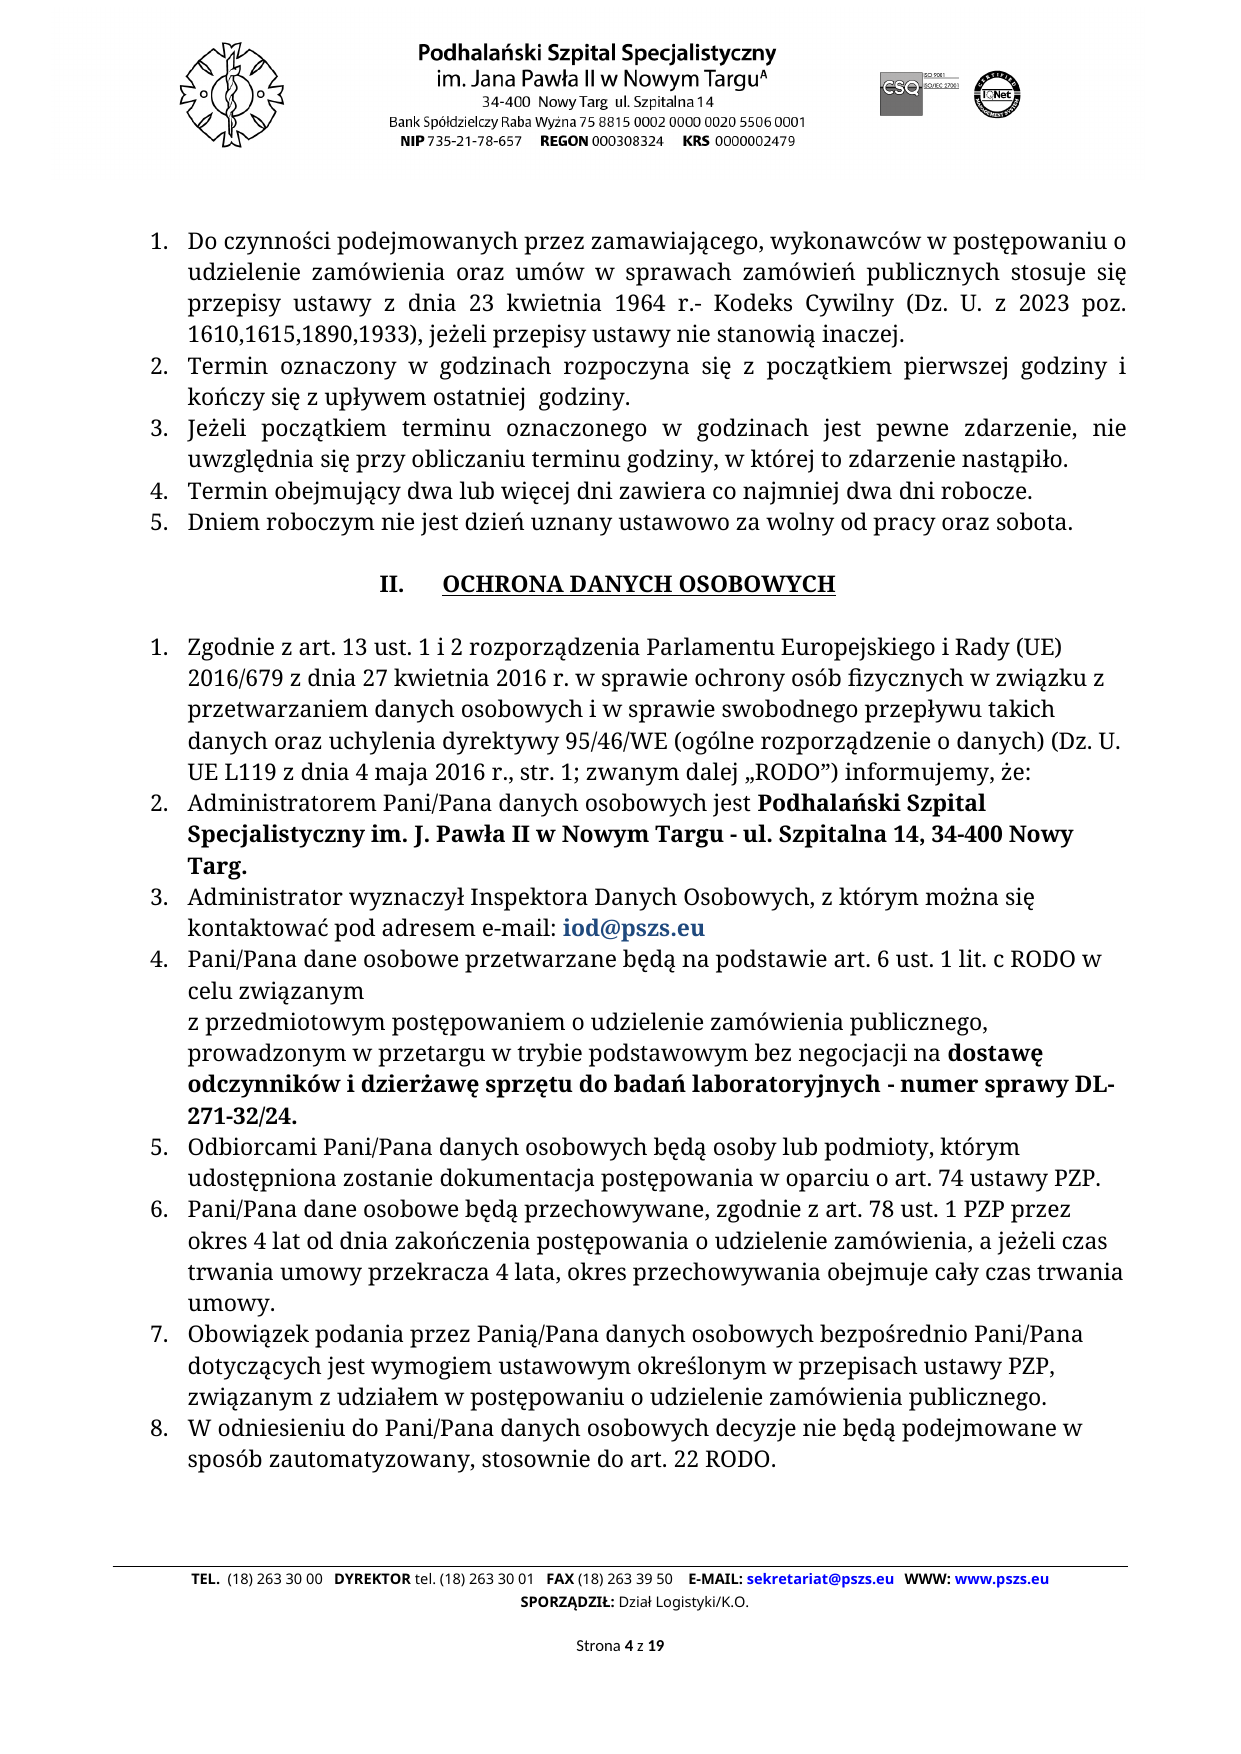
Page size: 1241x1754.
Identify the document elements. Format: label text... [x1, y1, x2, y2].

list Odbiorcami Pani/Pana danych osobowych będą osoby lub podmioty, którym udostępniona zostanie dokumentacja postępowania w oparciu o art. 74 ustawy PZP. [150, 1131, 1128, 1193]
list Pani/Pana dane osobowe przetwarzane będą na podstawie art. 6 ust. 1 lit. c RODO w celu związanym [150, 943, 1128, 1006]
list W odniesieniu do Pani/Pana danych osobowych decyzje nie będą podejmowane w sposób zautomatyzowany, stosownie do art. 22 RODO. [150, 1412, 1128, 1474]
list Jeżeli początkiem terminu oznaczonego w godzinach jest pewne zdarzenie, nie uwzględnia się przy obliczaniu terminu godziny, w której to zdarzenie nastąpiło. [150, 412, 1128, 474]
list z przedmiotowym postępowaniem o udzielenie zamówienia publicznego, prowadzonym w przetargu w trybie podstawowym bez negocjacji na dostawę odczynników i dzierżawę sprzętu do badań laboratoryjnych - numer sprawy DL-271-32/24. [187, 1006, 1128, 1131]
list Administrator wyznaczył Inspektora Danych Osobowych, z którym można się kontaktować pod adresem e-mail: iod@pszs.eu [150, 881, 1128, 943]
list Do czynności podejmowanych przez zamawiającego, wykonawców w postępowaniu o udzielenie zamówienia oraz umów w sprawach zamówień publicznych stosuje się przepisy ustawy z dnia 23 kwietnia 1964 r.- Kodeks Cywilny (Dz. U. z 2023 poz. 1610,1615,1890,1933), jeżeli przepisy ustawy nie stanowią inaczej. [150, 224, 1128, 349]
list Administratorem Pani/Pana danych osobowych jest Podhalański Szpital Specjalistyczny im. J. Pawła II w Nowym Targu - ul. Szpitalna 14, 34-400 Nowy Targ. [150, 787, 1128, 881]
list Pani/Pana dane osobowe będą przechowywane, zgodnie z art. 78 ust. 1 PZP przez okres 4 lat od dnia zakończenia postępowania o udzielenie zamówienia, a jeżeli czas trwania umowy przekracza 4 lata, okres przechowywania obejmuje cały czas trwania umowy. [150, 1193, 1128, 1318]
picture [50, 7, 1145, 180]
list Dniem roboczym nie jest dzień uznany ustawowo za wolny od pracy oraz sobota. [150, 506, 1128, 537]
list OCHRONA DANYCH OSOBOWYCH [112, 568, 1128, 599]
list Obowiązek podania przez Panią/Pana danych osobowych bezpośrednio Pani/Pana dotyczących jest wymogiem ustawowym określonym w przepisach ustawy PZP, związanym z udziałem w postępowaniu o udzielenie zamówienia publicznego. [150, 1318, 1128, 1412]
list Termin oznaczony w godzinach rozpoczyna się z początkiem pierwszej godziny i kończy się z upływem ostatniej godziny. [150, 349, 1128, 412]
list Termin obejmujący dwa lub więcej dni zawiera co najmniej dwa dni robocze. [150, 474, 1128, 506]
list Zgodnie z art. 13 ust. 1 i 2 rozporządzenia Parlamentu Europejskiego i Rady (UE) 2016/679 z dnia 27 kwietnia 2016 r. w sprawie ochrony osób fizycznych w związku z przetwarzaniem danych osobowych i w sprawie swobodnego przepływu takich danych oraz uchylenia dyrektywy 95/46/WE (ogólne rozporządzenie o danych) (Dz. U. UE L119 z dnia 4 maja 2016 r., str. 1; zwanym dalej „RODO”) informujemy, że: [150, 631, 1128, 787]
